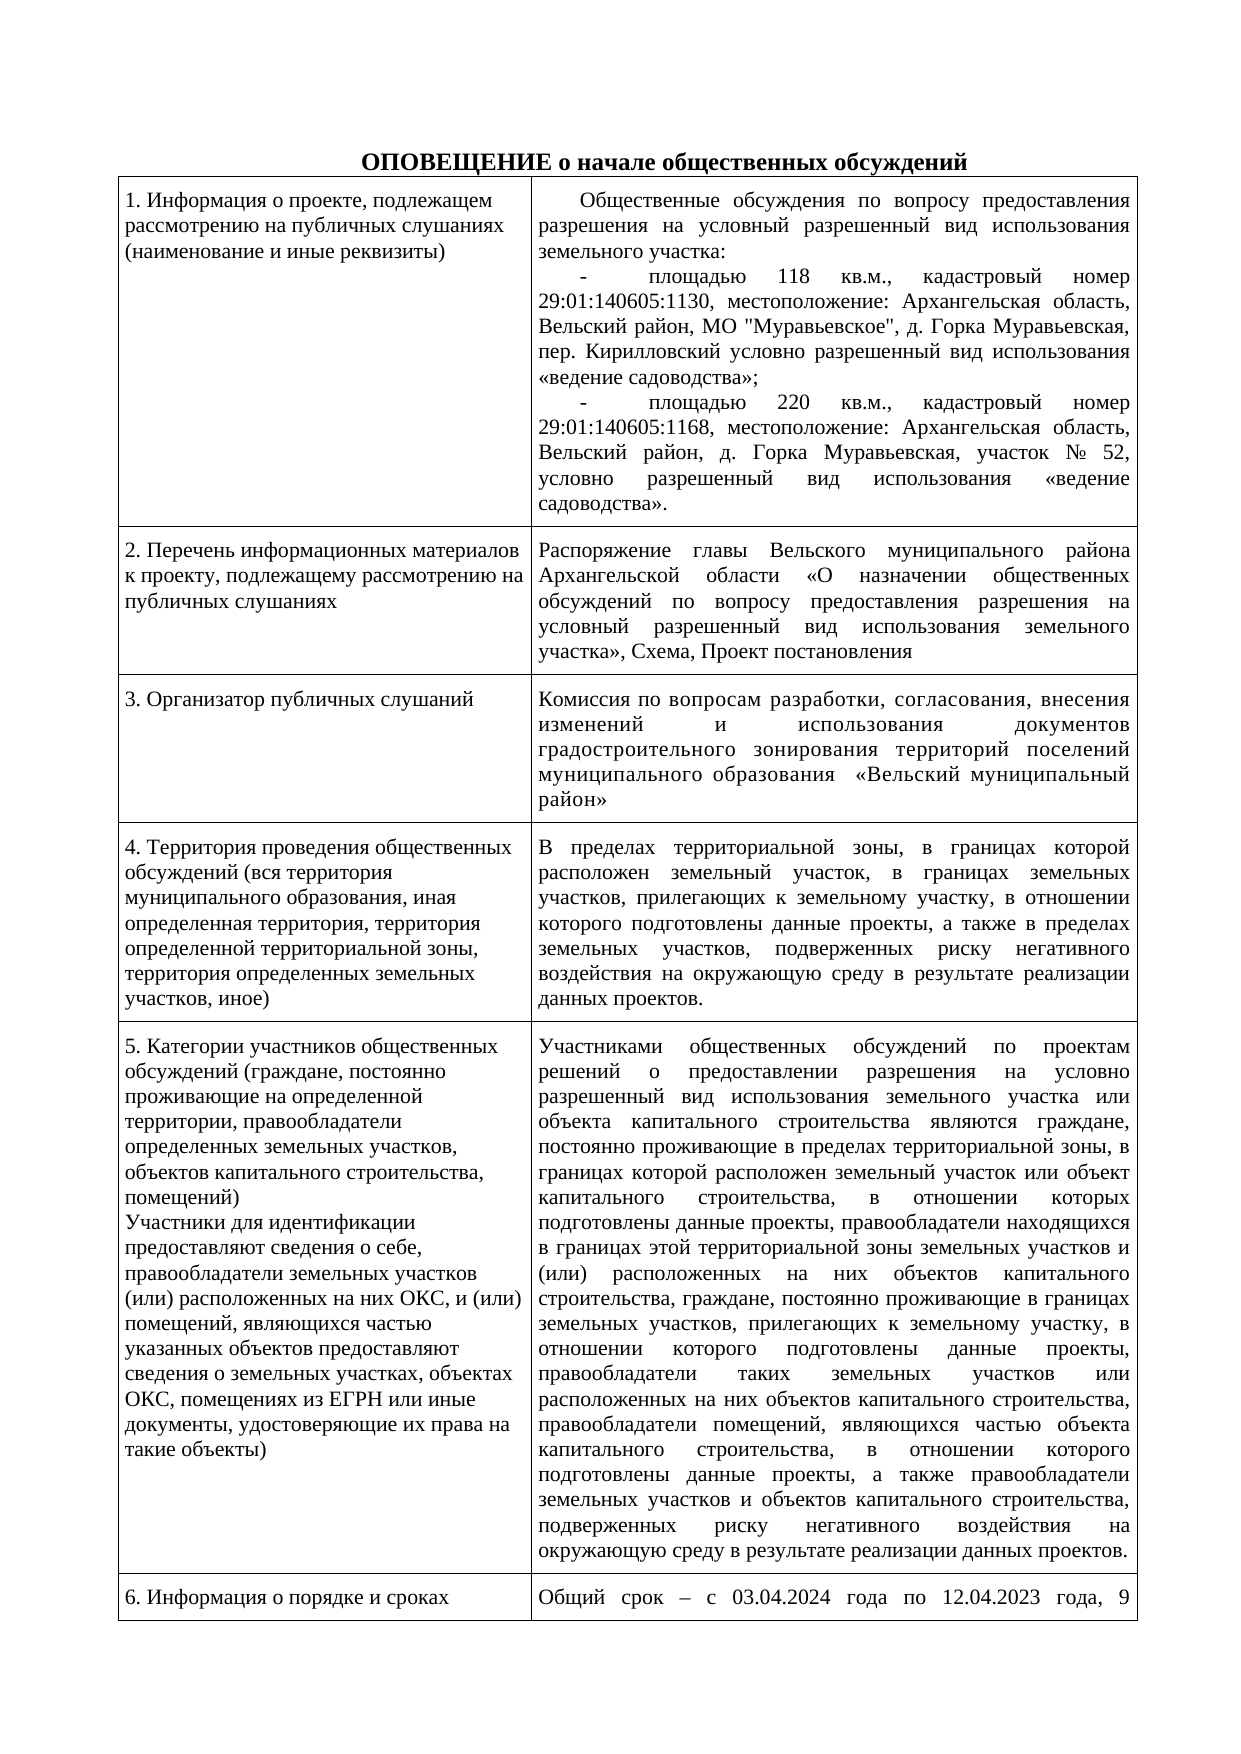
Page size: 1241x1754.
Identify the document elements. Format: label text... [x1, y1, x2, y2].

table_header 1. Информация о проекте, подлежащем рассмотрению на публичных слушаниях (наименование и иные реквизиты) [119, 177, 531, 526]
table_cell 2. Перечень информационных материалов к проекту, подлежащему рассмотрению на публичных слушаниях [119, 527, 531, 674]
table_header Общественные обсуждения по вопросу предоставления разрешения на условный разрешенный вид использования земельного участка: - площадью 118 кв.м., кадастровый номер 29:01:140605:1130, местоположение: Архангельская область, Вельский район, МО "Муравьевское", д. Горка Муравьевская, пер. Кирилловский условно разрешенный вид использования «ведение садоводства»; - площадью 220 кв.м., кадастровый номер 29:01:140605:1168, местоположение: Архангельская область, Вельский район, д. Горка Муравьевская, участок № 52, условно разрешенный вид использования «ведение садоводства». [532, 177, 1137, 526]
table_cell В пределах территориальной зоны, в границах которой расположен земельный участок, в границах земельных участков, прилегающих к земельному участку, в отношении которого подготовлены данные проекты, а также в пределах земельных участков, подверженных риску негативного воздействия на окружающую среду в результате реализации данных проектов. [532, 823, 1137, 1021]
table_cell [119, 1574, 531, 1620]
table_cell Комиссия по вопросам разработки, согласования, внесения изменений и использования документов градостроительного зонирования территорий поселений муниципального образования «Вельский муниципальный район» [532, 675, 1137, 822]
table_cell 3. Организатор публичных слушаний [119, 675, 531, 822]
table_cell Участниками общественных обсуждений по проектам решений о предоставлении разрешения на условно разрешенный вид использования земельного участка или объекта капитального строительства являются граждане, постоянно проживающие в пределах территориальной зоны, в границах которой расположен земельный участок или объект капитального строительства, в отношении которых подготовлены данные проекты, правообладатели находящихся в границах этой территориальной зоны земельных участков и (или) расположенных на них объектов капитального строительства, граждане, постоянно проживающие в границах земельных участков, прилегающих к земельному участку, в отношении которого подготовлены данные проекты, правообладатели таких земельных участков или расположенных на них объектов капитального строительства, правообладатели помещений, являющихся частью объекта капитального строительства, в отношении которого подготовлены данные проекты, а также правообладатели земельных участков и объектов капитального строительства, подверженных риску негативного воздействия на окружающую среду в результате реализации данных проектов. [532, 1022, 1137, 1573]
table_cell 5. Категории участников общественных обсуждений (граждане, постоянно проживающие на определенной территории, правообладатели определенных земельных участков, объектов капитального строительства, помещений) Участники для идентификации предоставляют сведения о себе, правообладатели земельных участков (или) расположенных на них ОКС, и (или) помещений, являющихся частью указанных объектов предоставляют сведения о земельных участках, объектах ОКС, помещениях из ЕГРН или иные документы, удостоверяющие их права на такие объекты) [119, 1022, 531, 1573]
table_cell 4. Территория проведения общественных обсуждений (вся территория муниципального образования, иная определенная территория, территория определенной территориальной зоны, территория определенных земельных участков, иное) [119, 823, 531, 1021]
table_cell Распоряжение главы Вельского муниципального района Архангельской области «О назначении общественных обсуждений по вопросу предоставления разрешения на условный разрешенный вид использования земельного участка», Схема, Проект постановления [532, 527, 1137, 674]
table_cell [532, 1574, 1137, 1620]
text ОПОВЕЩЕНИЕ о начале общественных обсуждений [177, 147, 1152, 176]
